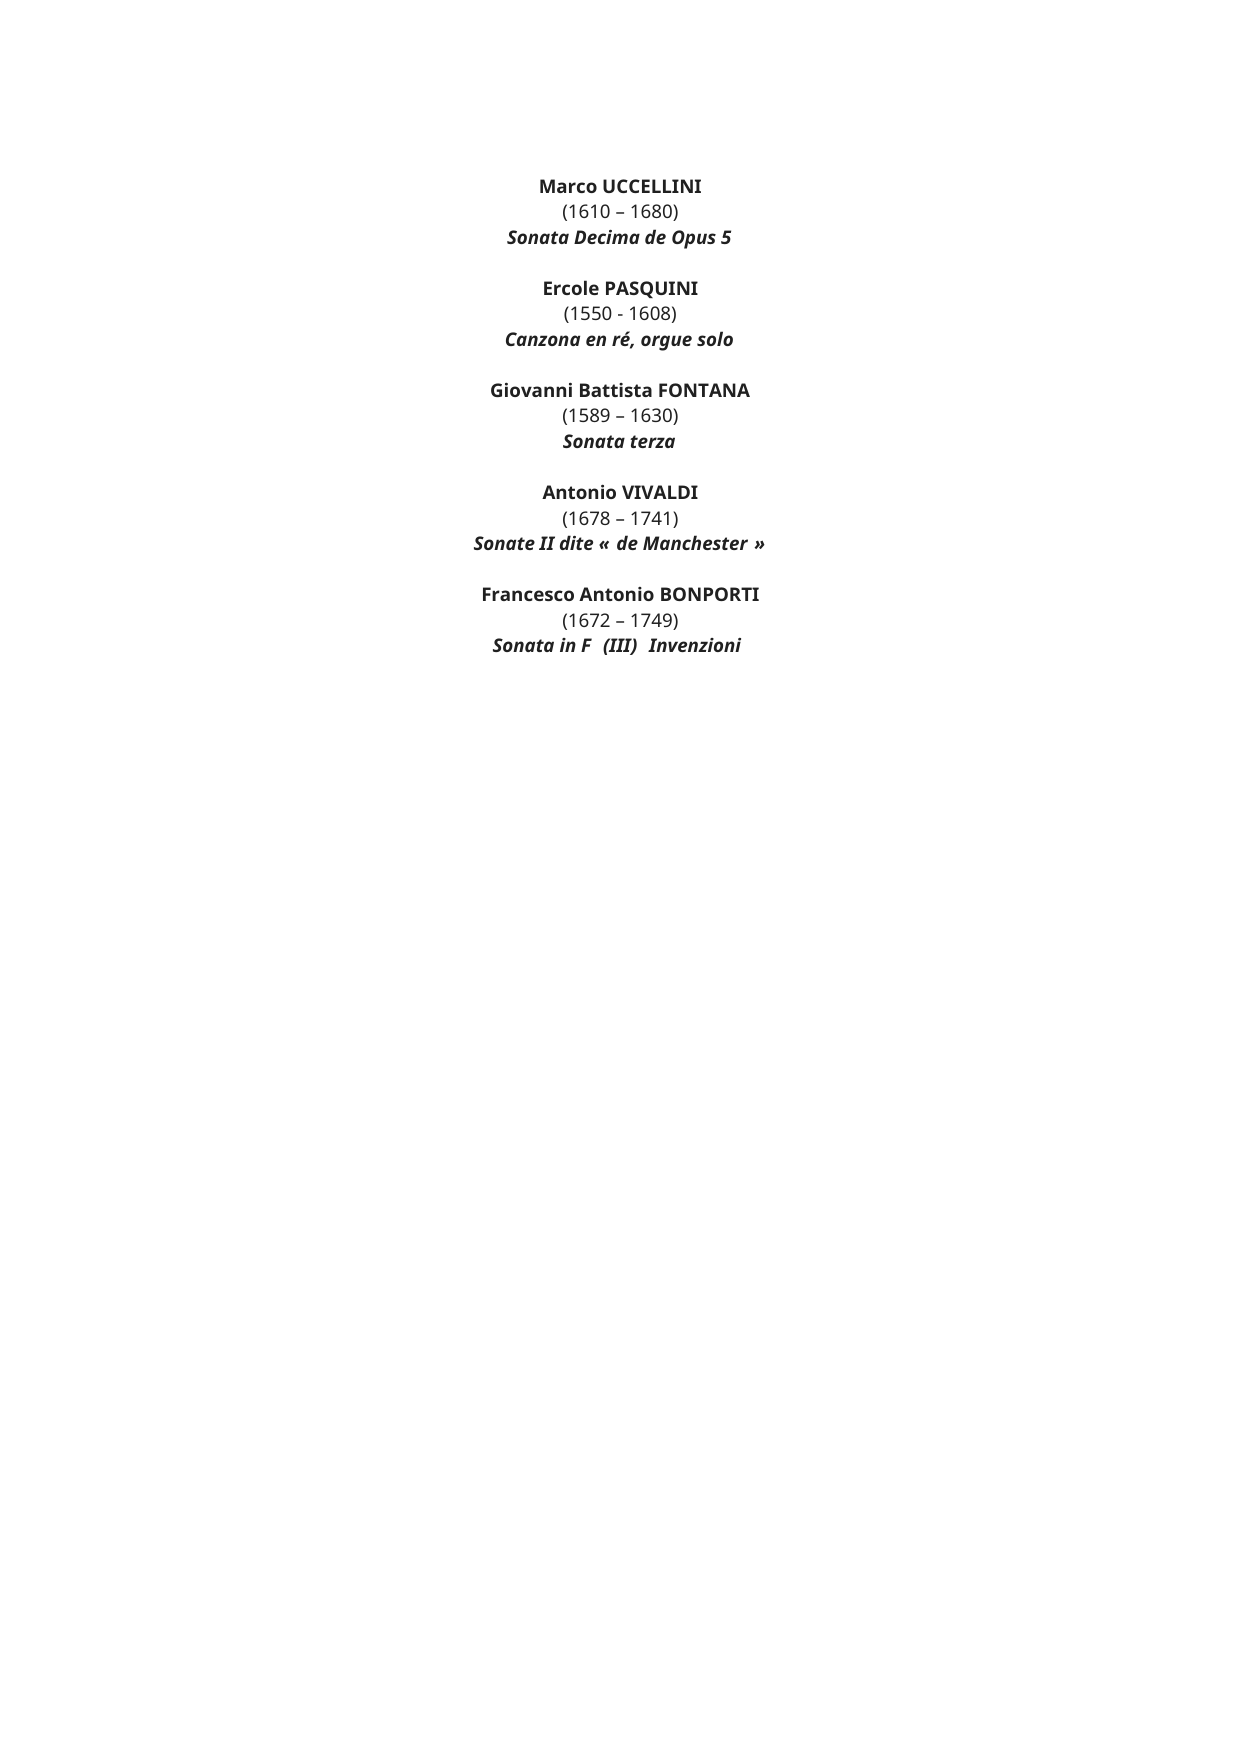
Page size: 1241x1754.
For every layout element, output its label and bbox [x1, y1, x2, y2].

text [148, 148, 1093, 658]
